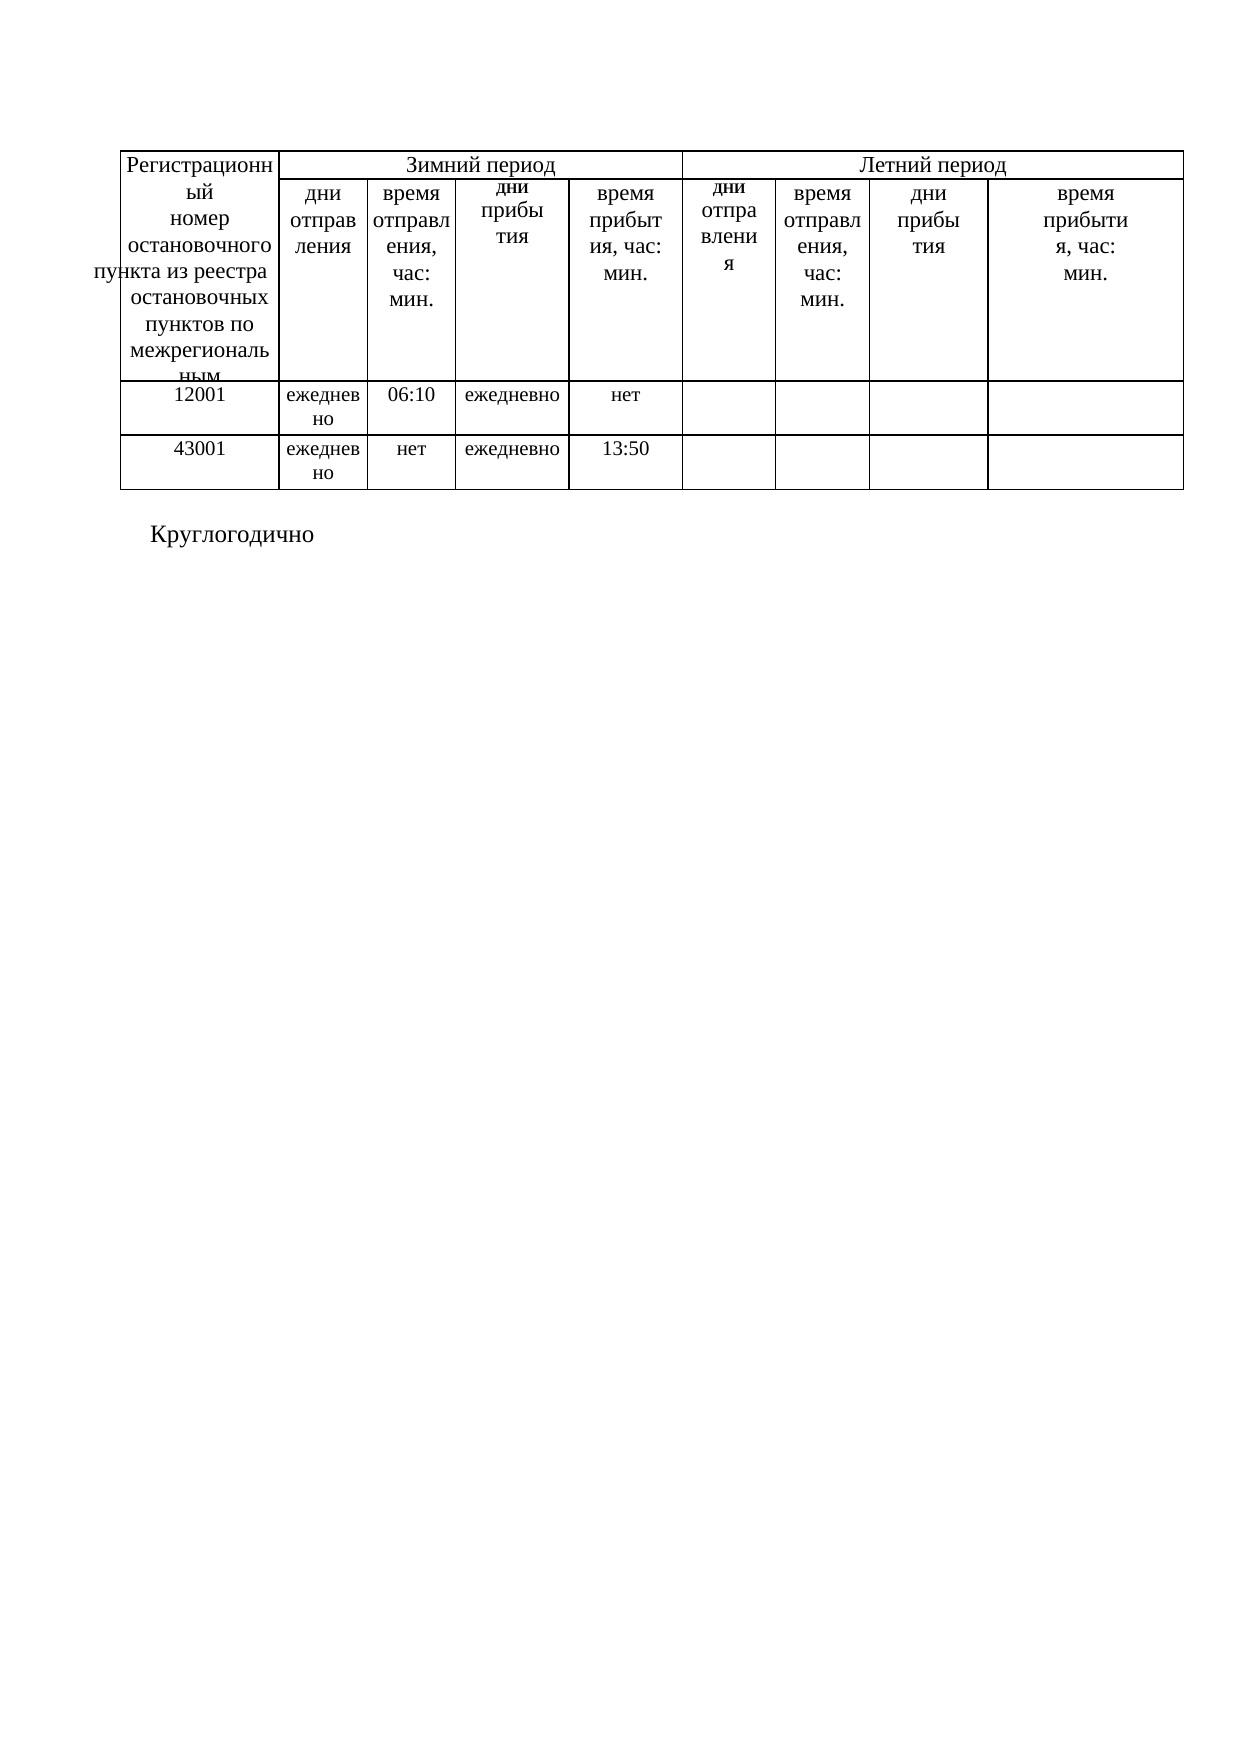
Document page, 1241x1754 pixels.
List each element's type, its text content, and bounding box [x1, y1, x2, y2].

table_cell дни прибы тия [870, 180, 987, 380]
table_cell нет [570, 382, 682, 434]
table_header Летний период [683, 152, 1183, 178]
table_cell 43001 [121, 436, 278, 489]
table_cell ДНИ прибы тия [456, 180, 568, 380]
text Круглогодично [150, 519, 1090, 548]
table_cell [776, 436, 869, 489]
table_cell ДНИ отпра влени я [683, 180, 775, 380]
table_cell время отправл ения, час: мин. [776, 180, 869, 380]
table_cell [776, 382, 869, 434]
table_header Зимний период [280, 152, 682, 178]
table_cell время прибыти я, час: мин. [989, 180, 1183, 380]
table_cell 13:50 [570, 436, 682, 489]
table_cell [989, 382, 1183, 434]
table_cell [870, 436, 987, 489]
table_cell [989, 436, 1183, 489]
table_cell [683, 436, 775, 489]
table_cell 12001 [121, 382, 278, 434]
table_cell ежедневно [456, 436, 568, 489]
table_cell ежедневно [280, 382, 367, 434]
table_cell 06:10 [368, 382, 455, 434]
table_cell [870, 382, 987, 434]
table_cell время прибыт ия, час: мин. [570, 180, 682, 380]
table_cell время отправл ения, час: мин. [368, 180, 455, 380]
table_cell нет [368, 436, 455, 489]
table_cell ежедневно [280, 436, 367, 489]
table_cell [683, 382, 775, 434]
table_cell ежедневно [456, 382, 568, 434]
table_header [121, 152, 278, 380]
table_cell дни отправ ления [280, 180, 367, 380]
